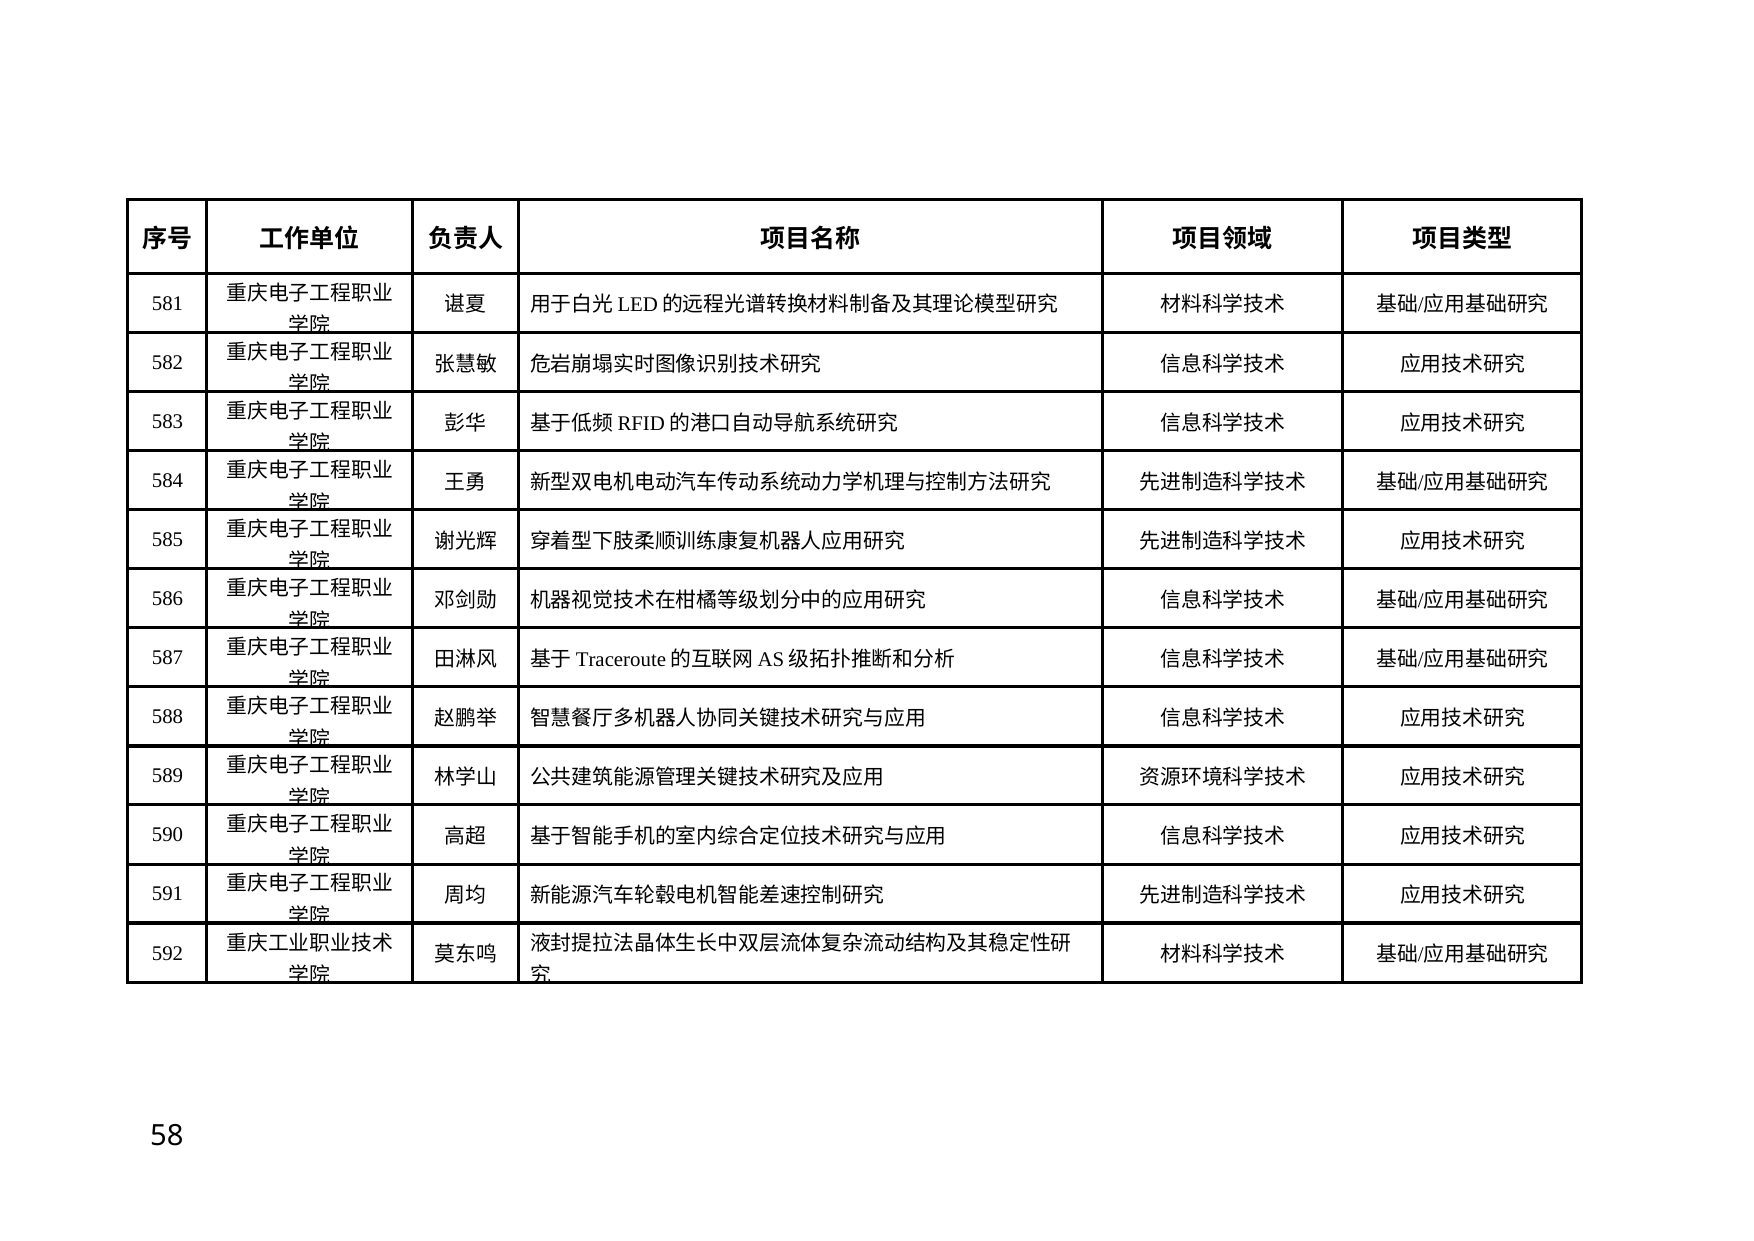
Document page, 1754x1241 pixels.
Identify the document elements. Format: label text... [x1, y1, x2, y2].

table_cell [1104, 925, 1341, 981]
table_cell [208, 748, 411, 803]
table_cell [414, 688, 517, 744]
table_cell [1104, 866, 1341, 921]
table_header 负责人 [414, 201, 517, 272]
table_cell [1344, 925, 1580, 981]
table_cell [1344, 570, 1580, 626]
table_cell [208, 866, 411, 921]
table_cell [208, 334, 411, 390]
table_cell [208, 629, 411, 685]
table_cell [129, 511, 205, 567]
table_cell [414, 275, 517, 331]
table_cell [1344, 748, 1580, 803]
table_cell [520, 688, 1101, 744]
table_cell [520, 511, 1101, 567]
table_header 项目类型 [1344, 201, 1580, 272]
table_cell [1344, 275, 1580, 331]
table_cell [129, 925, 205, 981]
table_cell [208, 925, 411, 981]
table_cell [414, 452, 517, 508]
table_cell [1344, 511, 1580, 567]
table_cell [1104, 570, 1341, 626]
table_header 项目领域 [1104, 201, 1341, 272]
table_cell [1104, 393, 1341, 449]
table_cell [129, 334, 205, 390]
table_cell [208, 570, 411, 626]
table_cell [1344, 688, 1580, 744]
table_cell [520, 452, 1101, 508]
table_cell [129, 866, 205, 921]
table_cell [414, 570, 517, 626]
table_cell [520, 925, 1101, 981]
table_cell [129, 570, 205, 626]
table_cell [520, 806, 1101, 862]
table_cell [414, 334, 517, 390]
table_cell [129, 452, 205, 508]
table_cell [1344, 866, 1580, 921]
table_header 工作单位 [208, 201, 411, 272]
table_header 序号 [129, 201, 205, 272]
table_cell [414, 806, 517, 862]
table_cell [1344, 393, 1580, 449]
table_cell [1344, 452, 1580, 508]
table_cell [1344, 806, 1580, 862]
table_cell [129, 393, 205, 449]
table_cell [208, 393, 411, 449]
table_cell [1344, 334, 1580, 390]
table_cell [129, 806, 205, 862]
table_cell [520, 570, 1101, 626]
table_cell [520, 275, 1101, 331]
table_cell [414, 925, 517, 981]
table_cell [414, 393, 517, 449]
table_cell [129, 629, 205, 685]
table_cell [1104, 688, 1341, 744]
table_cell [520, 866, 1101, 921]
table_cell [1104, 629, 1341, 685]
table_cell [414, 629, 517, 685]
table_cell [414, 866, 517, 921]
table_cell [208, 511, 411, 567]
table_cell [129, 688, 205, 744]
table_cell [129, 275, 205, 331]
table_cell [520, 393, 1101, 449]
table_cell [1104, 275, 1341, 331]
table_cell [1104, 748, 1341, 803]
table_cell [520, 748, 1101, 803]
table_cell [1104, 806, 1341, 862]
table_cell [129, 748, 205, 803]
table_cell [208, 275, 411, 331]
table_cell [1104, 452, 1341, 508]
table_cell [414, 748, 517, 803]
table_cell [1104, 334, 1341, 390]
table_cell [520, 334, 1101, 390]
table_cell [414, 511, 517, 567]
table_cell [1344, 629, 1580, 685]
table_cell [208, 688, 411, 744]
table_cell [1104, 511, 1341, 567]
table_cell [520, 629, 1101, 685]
table_header 项目名称 [520, 201, 1101, 272]
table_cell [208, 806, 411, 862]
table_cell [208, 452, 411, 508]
